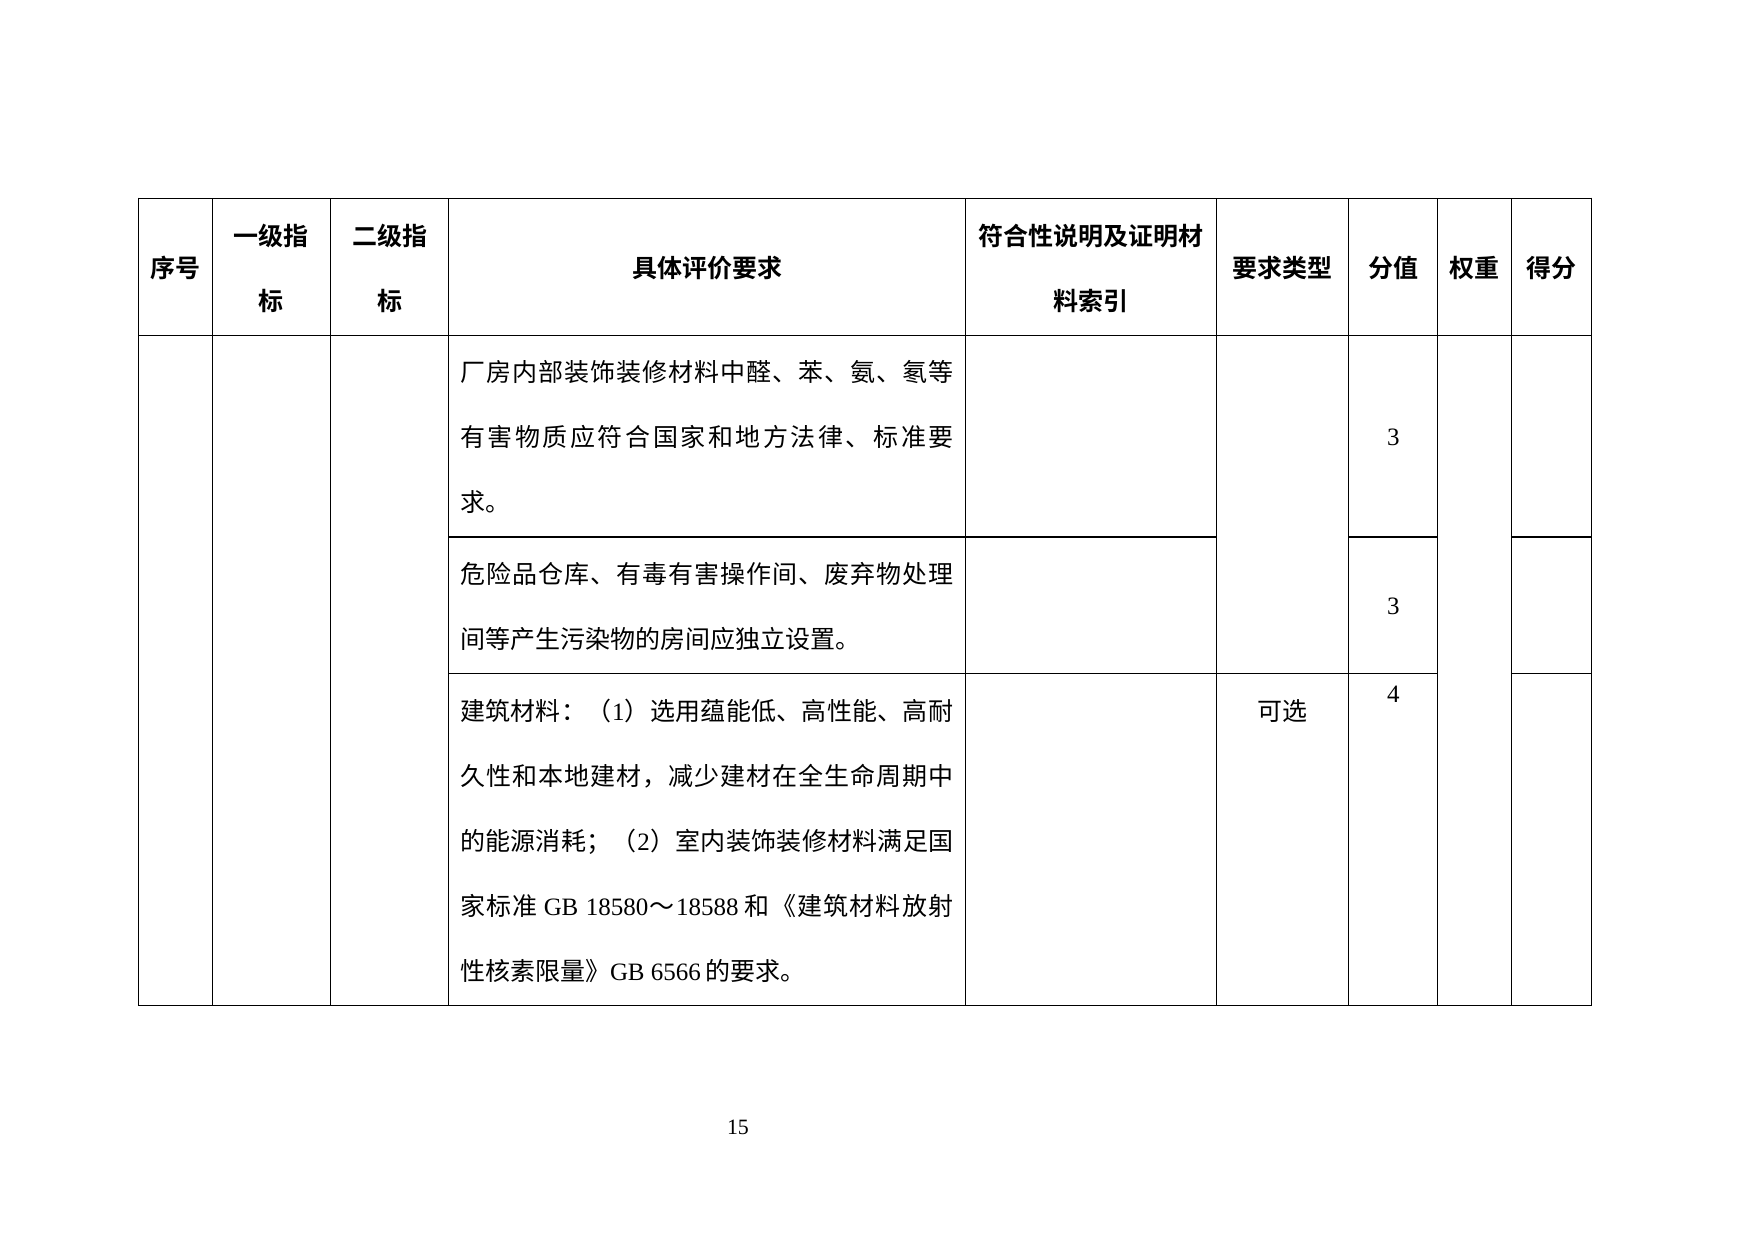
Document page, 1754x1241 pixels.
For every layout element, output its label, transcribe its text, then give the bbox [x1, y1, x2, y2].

table_cell 可选 [1217, 674, 1348, 1005]
table_header 具体评价要求 [449, 199, 965, 334]
table_cell 3 [1349, 336, 1437, 536]
table_cell [966, 538, 1216, 673]
table_header 权重 [1438, 199, 1511, 334]
table_header 序号 [139, 199, 212, 334]
table_cell 危险品仓库、有毒有害操作间、废弃物处理间等产生污染物的房间应独立设置。 [449, 538, 965, 673]
table_cell 厂房内部装饰装修材料中醛、苯、氨、氡等有害物质应符合国家和地方法律、标准要求。 [449, 336, 965, 536]
table_header 符合性说明及证明材料索引 [966, 199, 1216, 334]
table_cell [1512, 674, 1591, 1005]
table_header 分值 [1349, 199, 1437, 334]
table_header 一级指标 [213, 199, 330, 334]
table_cell [966, 336, 1216, 536]
table_cell 3 [1349, 538, 1437, 673]
table_cell [1512, 538, 1591, 673]
table_header 要求类型 [1217, 199, 1348, 334]
table_header 得分 [1512, 199, 1591, 334]
table_cell 4 [1349, 674, 1437, 1005]
table_cell [1512, 336, 1591, 536]
table_cell [966, 674, 1216, 1005]
table_cell 建筑材料：（1）选用蕴能低、高性能、高耐久性和本地建材，减少建材在全生命周期中的能源消耗；（2）室内装饰装修材料满足国家标准GB 18580～18588和《建筑材料放射性核素限量》GB 6566的要求。 [449, 674, 965, 1005]
table_header 二级指标 [331, 199, 448, 334]
